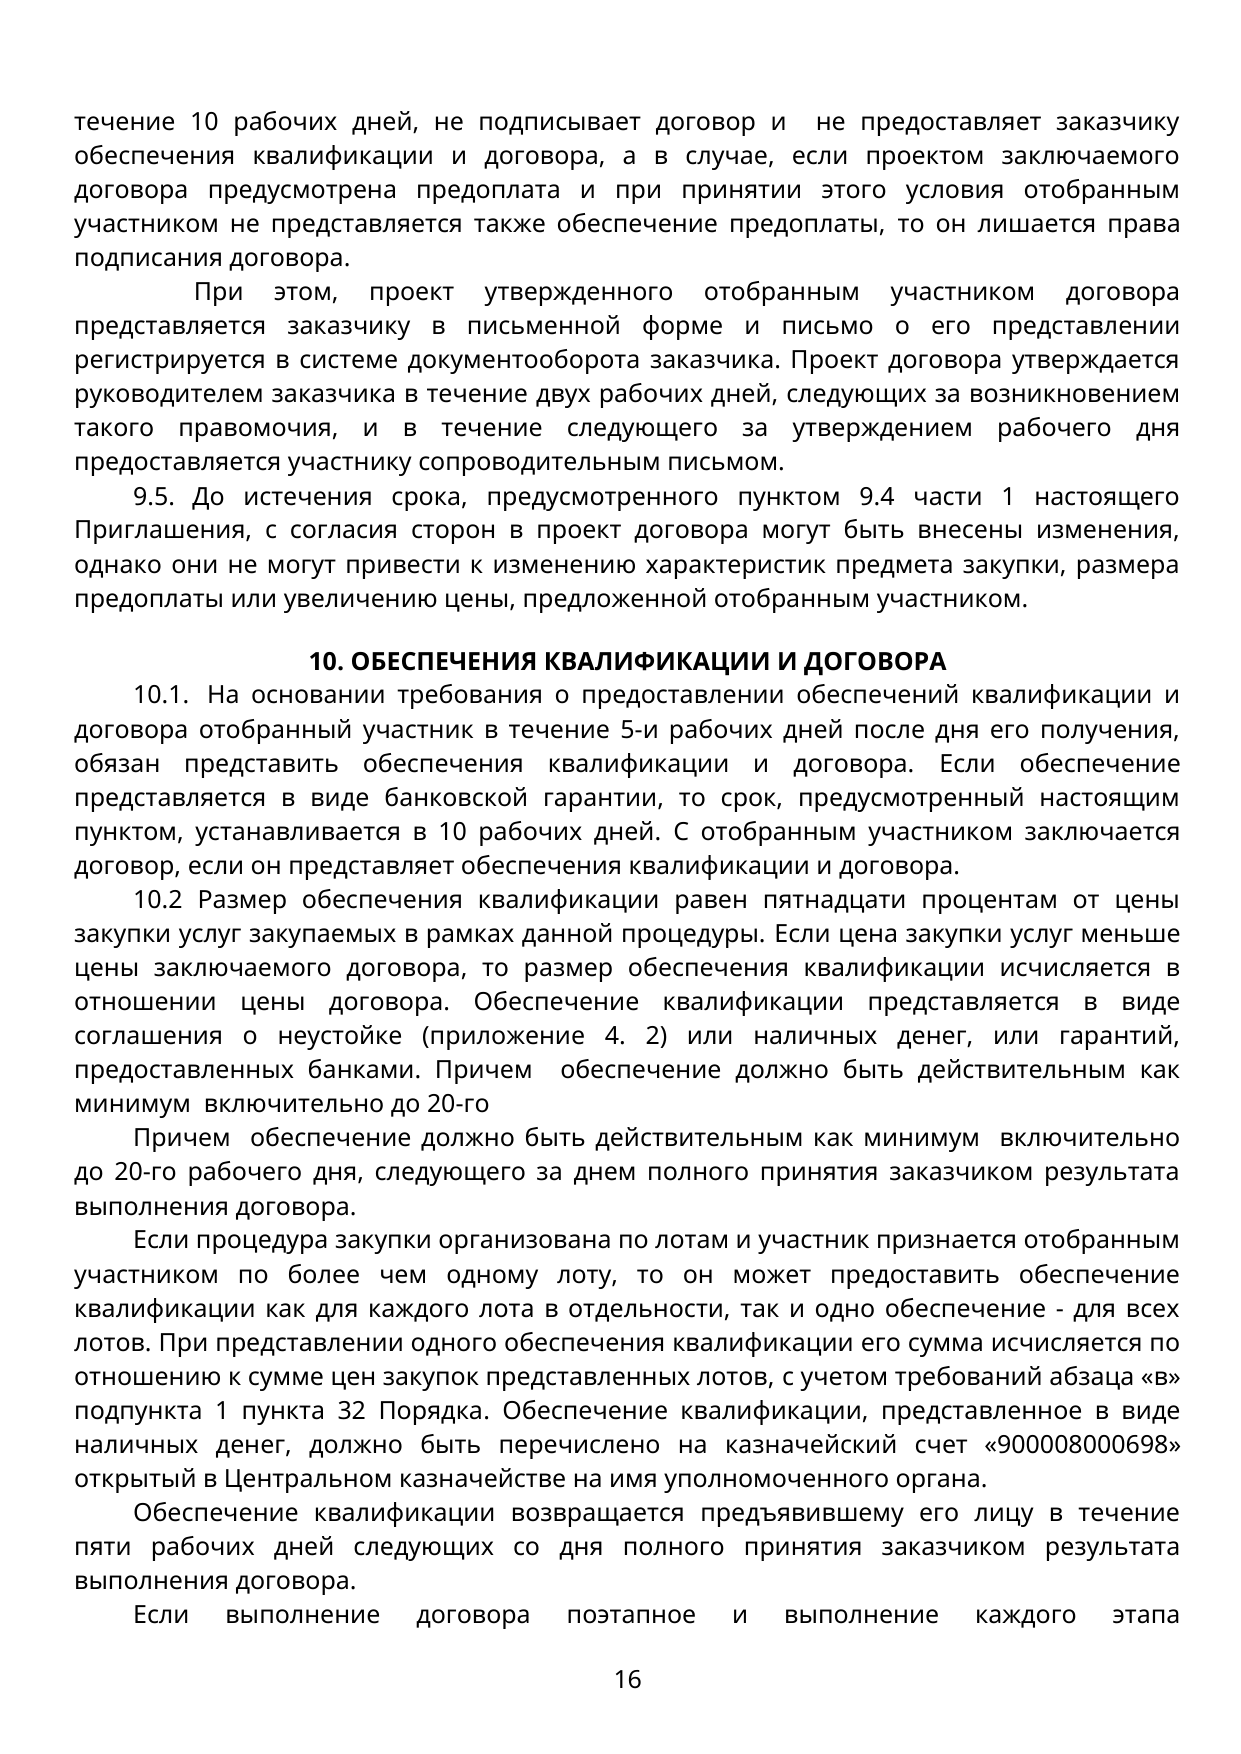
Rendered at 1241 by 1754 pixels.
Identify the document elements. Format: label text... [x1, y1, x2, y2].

text Обеспечение квалификации возвращается предъявившему его лицу в течение пяти рабочих дней следующих со дня полного принятия заказчиком результата выполнения договора. [74, 1495, 1181, 1597]
text 10.2 Размер обеспечения квалификации равен пятнадцати процентам от цены закупки услуг закупаемых в рамках данной процедуры. Если цена закупки услуг меньше цены заключаемого договора, то размер обеспечения квалификации исчисляется в отношении цены договора. Обеспечение квалификации представляется в виде соглашения о неустойке (приложение 4. 2) или наличных денег, или гарантий, предоставленных банками. Причем обеспечение должно быть действительным как минимум включительно до 20-го [74, 882, 1181, 1120]
text Причем обеспечение должно быть действительным как минимум включительно до 20-го рабочего дня, следующего за днем полного принятия заказчиком результата выполнения договора. [74, 1120, 1181, 1222]
text Если процедура закупки организована по лотам и участник признается отобранным участником по более чем одному лоту, то он может предоставить обеспечение квалификации как для каждого лота в отдельности, так и одно обеспечение - для всех лотов. При представлении одного обеспечения квалификации его сумма исчисляется по отношению к сумме цен закупок представленных лотов, с учетом требований абзаца «в» подпункта 1 пункта 32 Порядка. Обеспечение квалификации, представленное в виде наличных денег, должно быть перечислено на казначейский счет «900008000698» открытый в Центральном казначействе на имя уполномоченного органа. [74, 1222, 1181, 1495]
text При этом, проект утвержденного отобранным участником договора представляется заказчику в письменной форме и письмо о его представлении регистрируется в системе документооборота заказчика. Проект договора утверждается руководителем заказчика в течение двух рабочих дней, следующих за возникновением такого правомочия, и в течение следующего за утверждением рабочего дня предоставляется участнику сопроводительным письмом. [74, 274, 1181, 478]
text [74, 1597, 1181, 1631]
text 10.1. На основании требования о предоставлении обеспечений квалификации и договора отобранный участник в течение 5-и рабочих дней после дня его получения, обязан представить обеспечения квалификации и договора. Если обеспечение представляется в виде банковской гарантии, то срок, предусмотренный настоящим пунктом, устанавливается в 10 рабочих дней. С отобранным участником заключается договор, если он представляет обеспечения квалификации и договора. [74, 677, 1181, 882]
text 9.5. До истечения срока, предусмотренного пунктом 9.4 части 1 настоящего Приглашения, с согласия сторон в проект договора могут быть внесены изменения, однако они не могут привести к изменению характеристик предмета закупки, размера предоплаты или увеличению цены, предложенной отобранным участником. [74, 478, 1181, 614]
text 10. ОБЕСПЕЧЕНИЯ КВАЛИФИКАЦИИ И ДОГОВОРА [74, 643, 1181, 677]
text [74, 103, 1181, 274]
